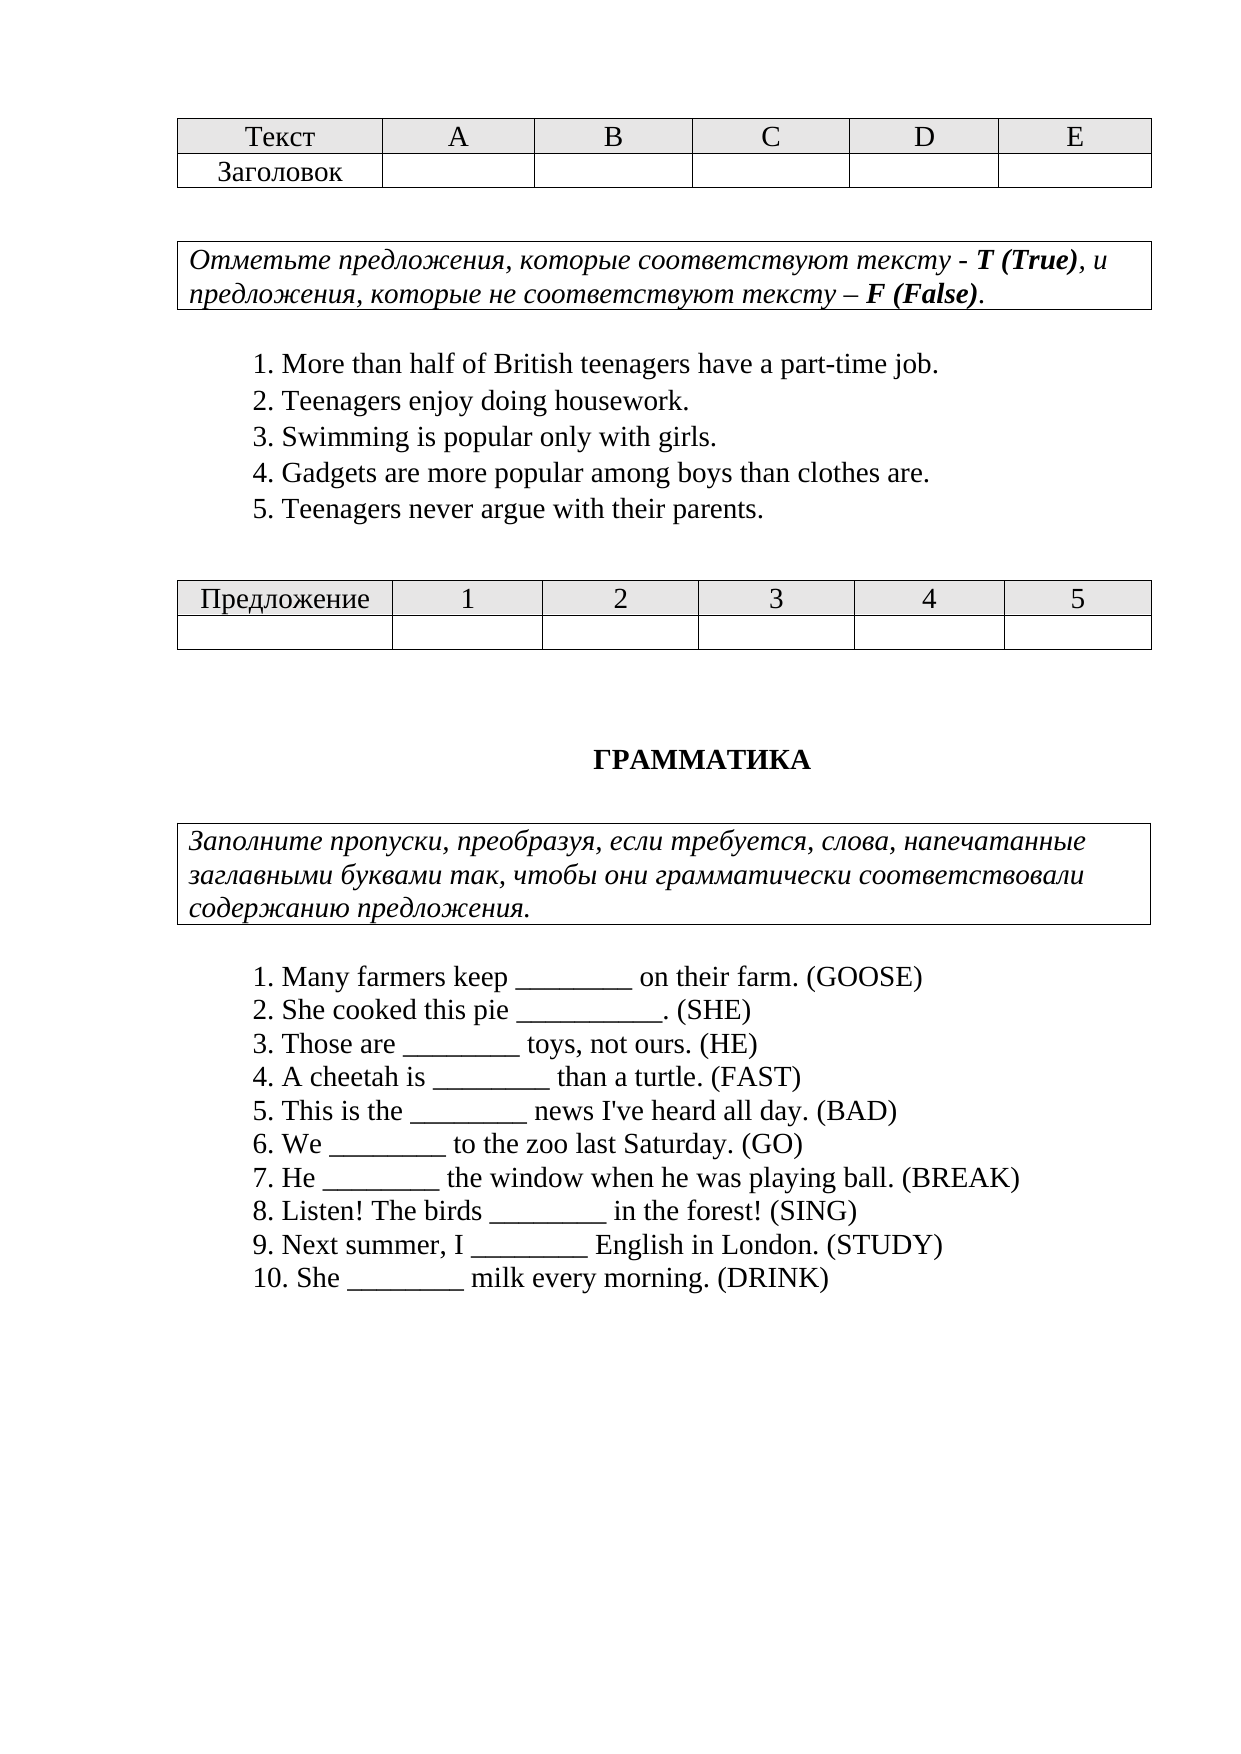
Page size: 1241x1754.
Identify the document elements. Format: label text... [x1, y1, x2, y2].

text 3. Those are ________ toys, not ours. (HE) [252, 1026, 1152, 1059]
text 4. A cheetah is ________ than a turtle. (FAST) [252, 1059, 1152, 1093]
text 10. She ________ milk every morning. (DRINK) [252, 1261, 1152, 1294]
table_cell [393, 616, 542, 649]
table_header Отметьте предложения, которые соответствуют тексту - Т (True), и предложения, которые не соответствуют тексту – F (False). [178, 242, 1151, 309]
subtitle ГРАММАТИКА [252, 742, 1152, 776]
table_cell [535, 154, 692, 187]
table_cell [693, 154, 849, 187]
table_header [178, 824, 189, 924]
text 2. She cooked this pie __________. (SHE) [252, 992, 1152, 1026]
table_header E [999, 119, 1151, 153]
table_header D [850, 119, 998, 153]
table_cell [855, 616, 1004, 649]
table_header 3 [699, 581, 854, 614]
table_header Предложение [178, 581, 392, 614]
table_cell [699, 616, 854, 649]
table_cell [178, 616, 392, 649]
table_header Текст [178, 119, 382, 153]
table_cell Заголовок [178, 154, 382, 187]
table_header B [535, 119, 692, 153]
table_cell [383, 154, 534, 187]
table_header A [383, 119, 534, 153]
list 1. More than half of British teenagers have a part-time job. 2. Teenagers enjoy doing housework. 3. Swimming is popular only with girls. 4. Gadgets are more popular among boys than clothes are. 5. Teenagers never argue with their parents. [252, 346, 1152, 524]
table_cell [850, 154, 998, 187]
table_cell [999, 154, 1151, 187]
text 1. Many farmers keep ________ on their farm. (GOOSE) [252, 959, 1152, 992]
table_cell [1005, 616, 1151, 649]
table_header 1 [393, 581, 542, 614]
table_header 4 [855, 581, 1004, 614]
table_header C [693, 119, 849, 153]
table_header 5 [1005, 581, 1151, 614]
text 8. Listen! The birds ________ in the forest! (SING) [252, 1193, 1152, 1227]
text 9. Next summer, I ________ English in London. (STUDY) [252, 1227, 1152, 1261]
table_header Заполните пропуски, преобразуя, если требуется, слова, напечатанные заглавными буквами так, чтобы они грамматически соответствовали содержанию предложения. [531, 824, 1150, 924]
table_cell [543, 616, 698, 649]
text 5. This is the ________ news I've heard all day. (BAD) 6. We ________ to the zoo last Saturday. (GO) 7. He ________ the window when he was playing ball. (BREAK) [252, 1093, 1152, 1193]
table_header 2 [543, 581, 698, 614]
